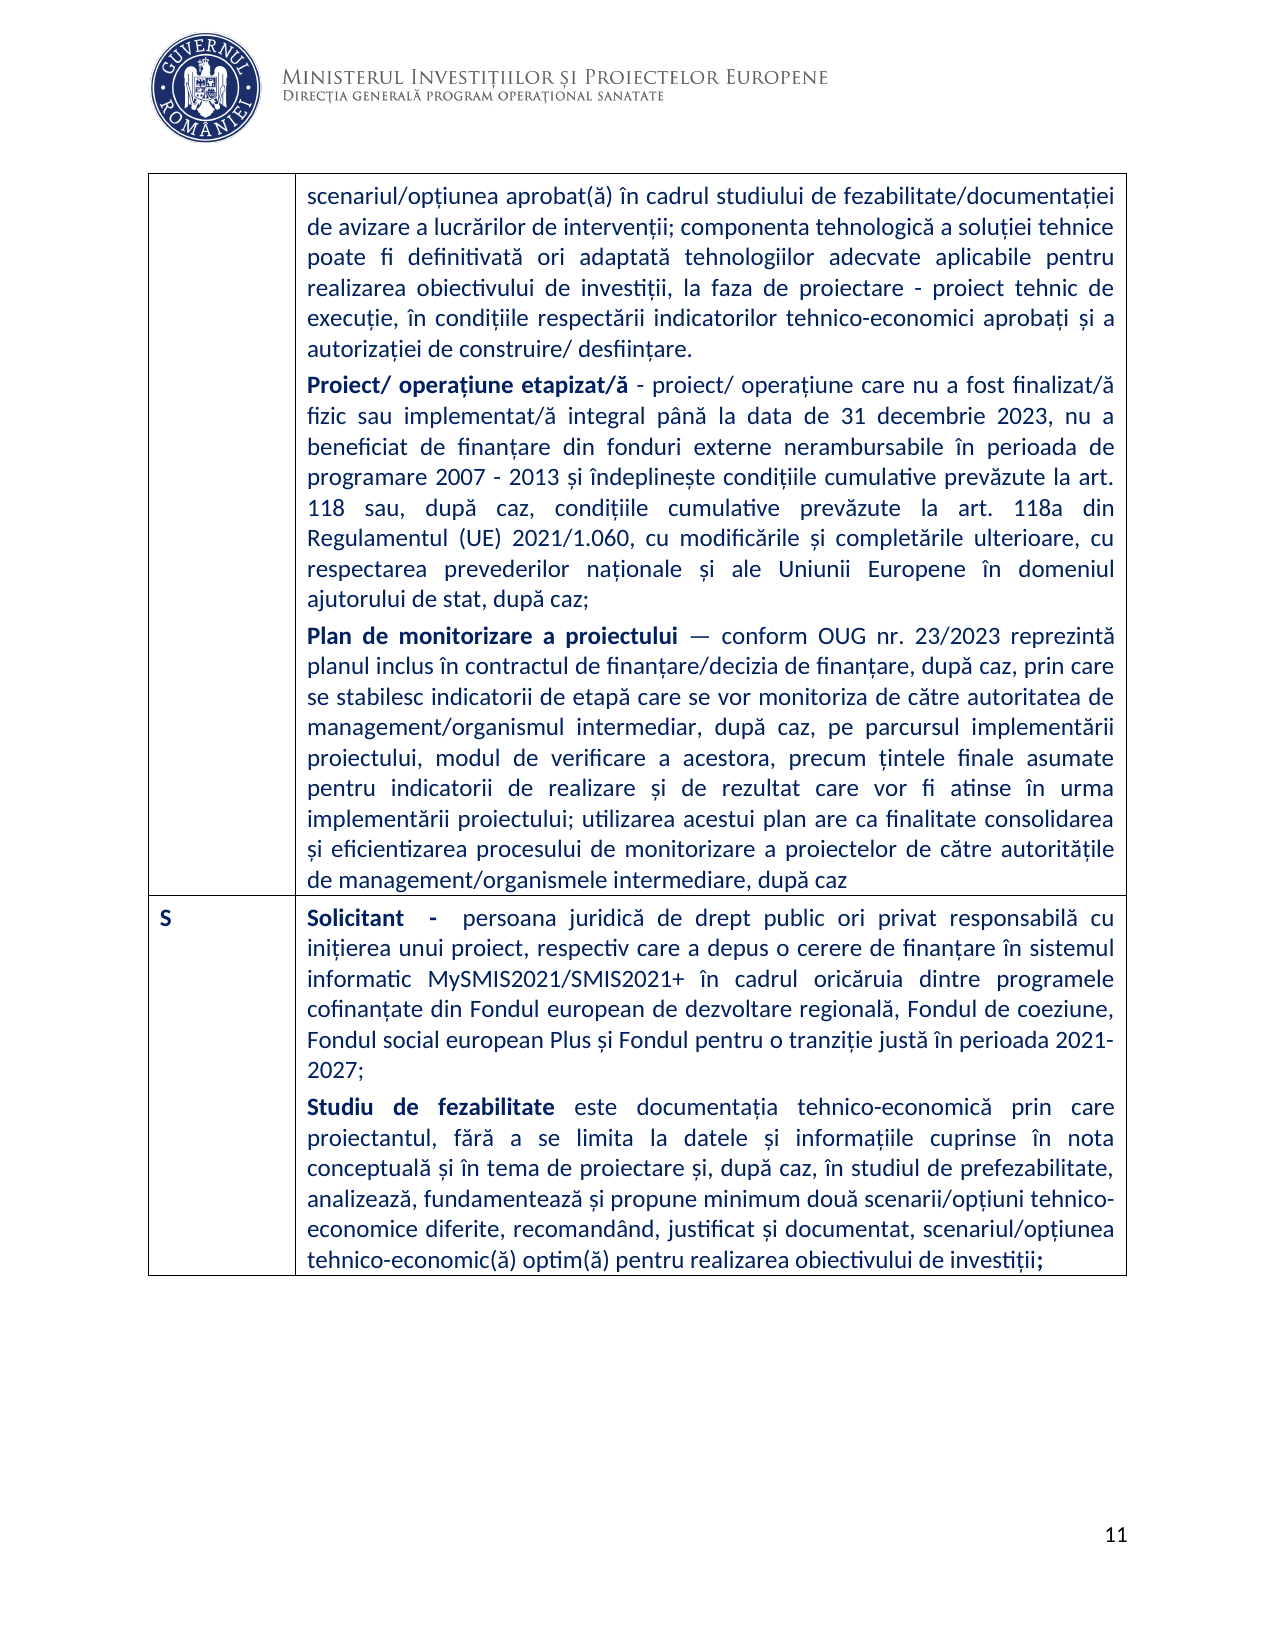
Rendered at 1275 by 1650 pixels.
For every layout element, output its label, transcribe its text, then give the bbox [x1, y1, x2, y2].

table_cell S [149, 896, 295, 1274]
table_cell P [149, 174, 295, 895]
picture [147, 29, 852, 145]
table_cell Solicitant - persoana juridică de drept public ori privat responsabilă cu inițierea unui proiect, respectiv care a depus o cerere de finanțare în sistemul informatic MySMIS2021/SMIS2021+ în cadrul oricăruia dintre programele cofinanțate din Fondul european de dezvoltare regională, Fondul de coeziune, Fondul social european Plus și Fondul pentru o tranziție justă în perioada 2021-2027; Studiu de fezabilitate este documentația tehnico-economică prin care proiectantul, fără a se limita la datele și informațiile cuprinse în nota conceptuală și în tema de proiectare și, după caz, în studiul de prefezabilitate, analizează, fundamentează și propune minimum două scenarii/opțiuni tehnico-economice diferite, recomandând, justificat și documentat, scenariul/opțiunea tehnico-economic(ă) optim(ă) pentru realizarea obiectivului de investiții; [296, 896, 1126, 1274]
